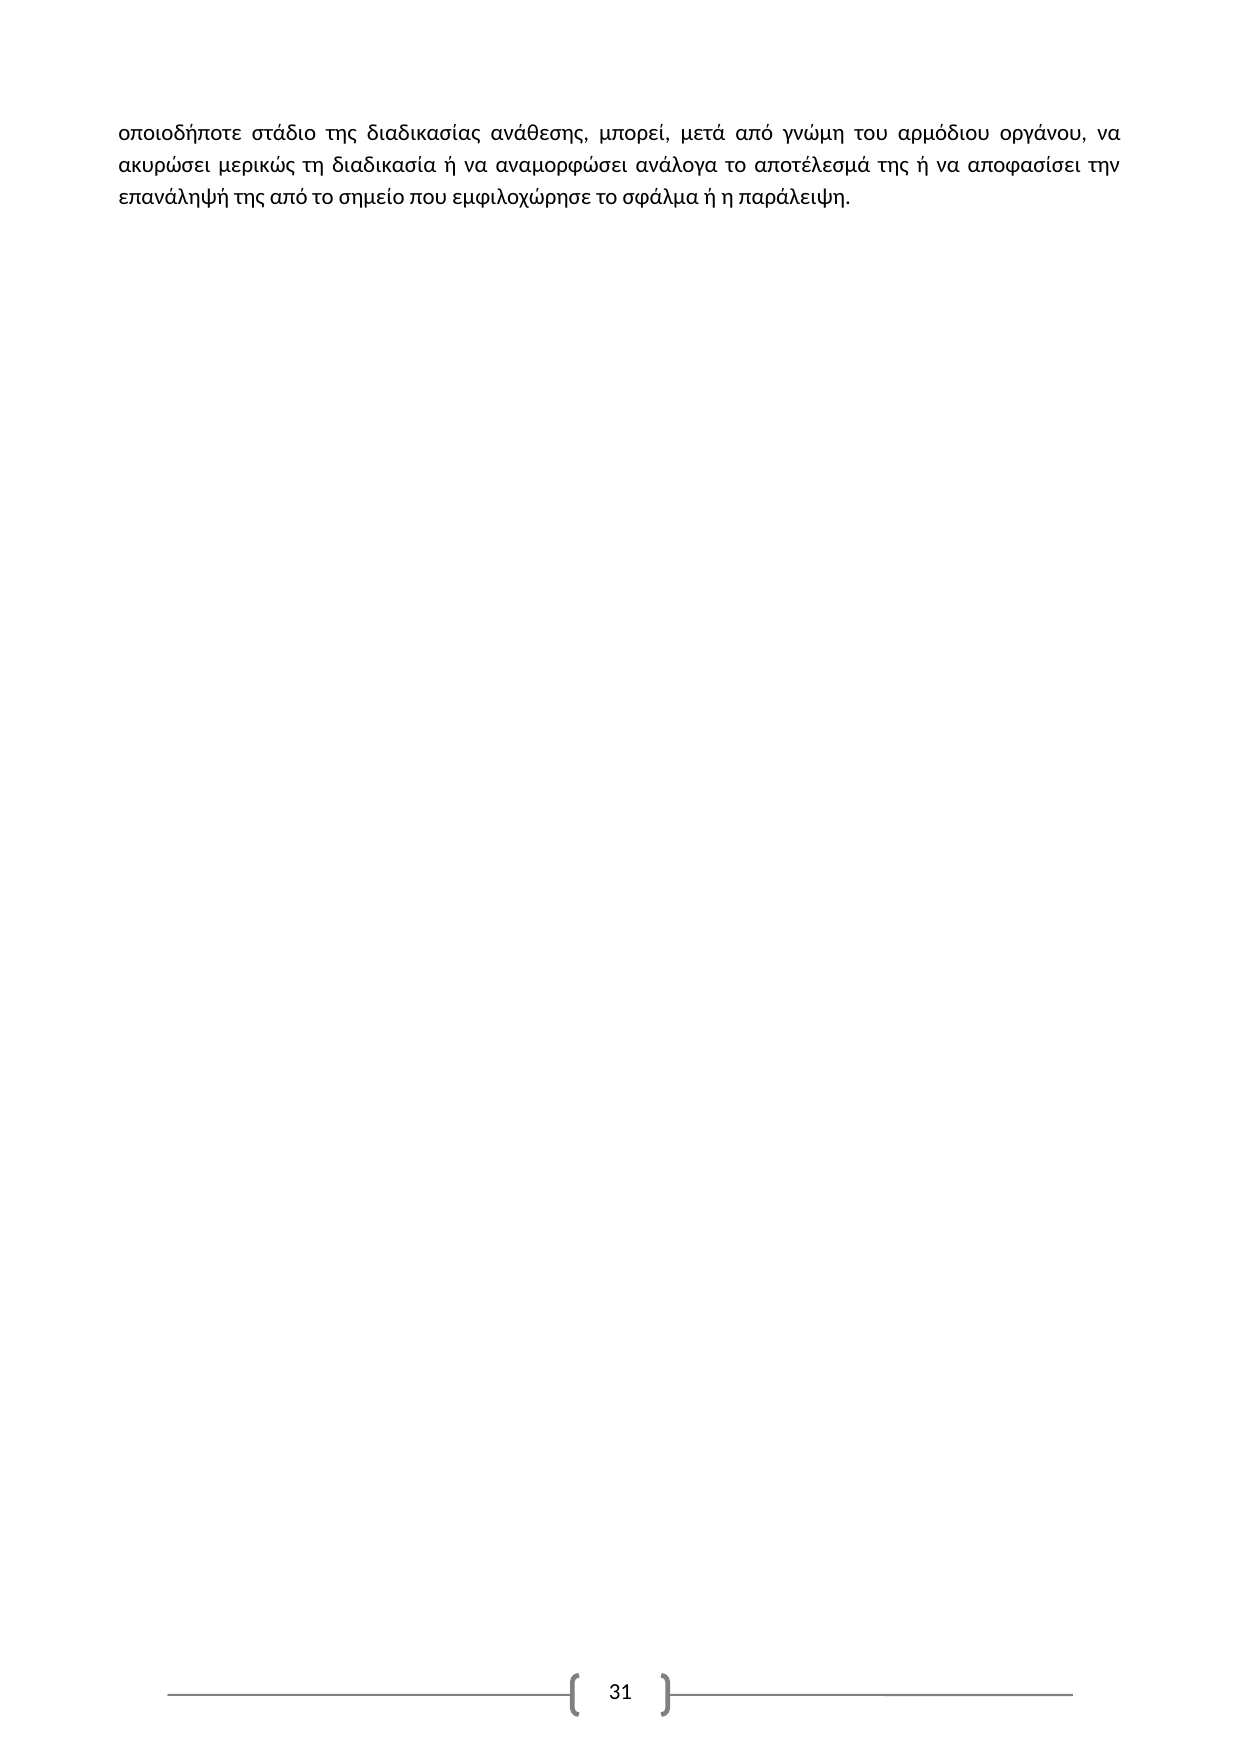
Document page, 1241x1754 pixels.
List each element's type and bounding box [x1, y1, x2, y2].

text [118, 118, 1122, 211]
